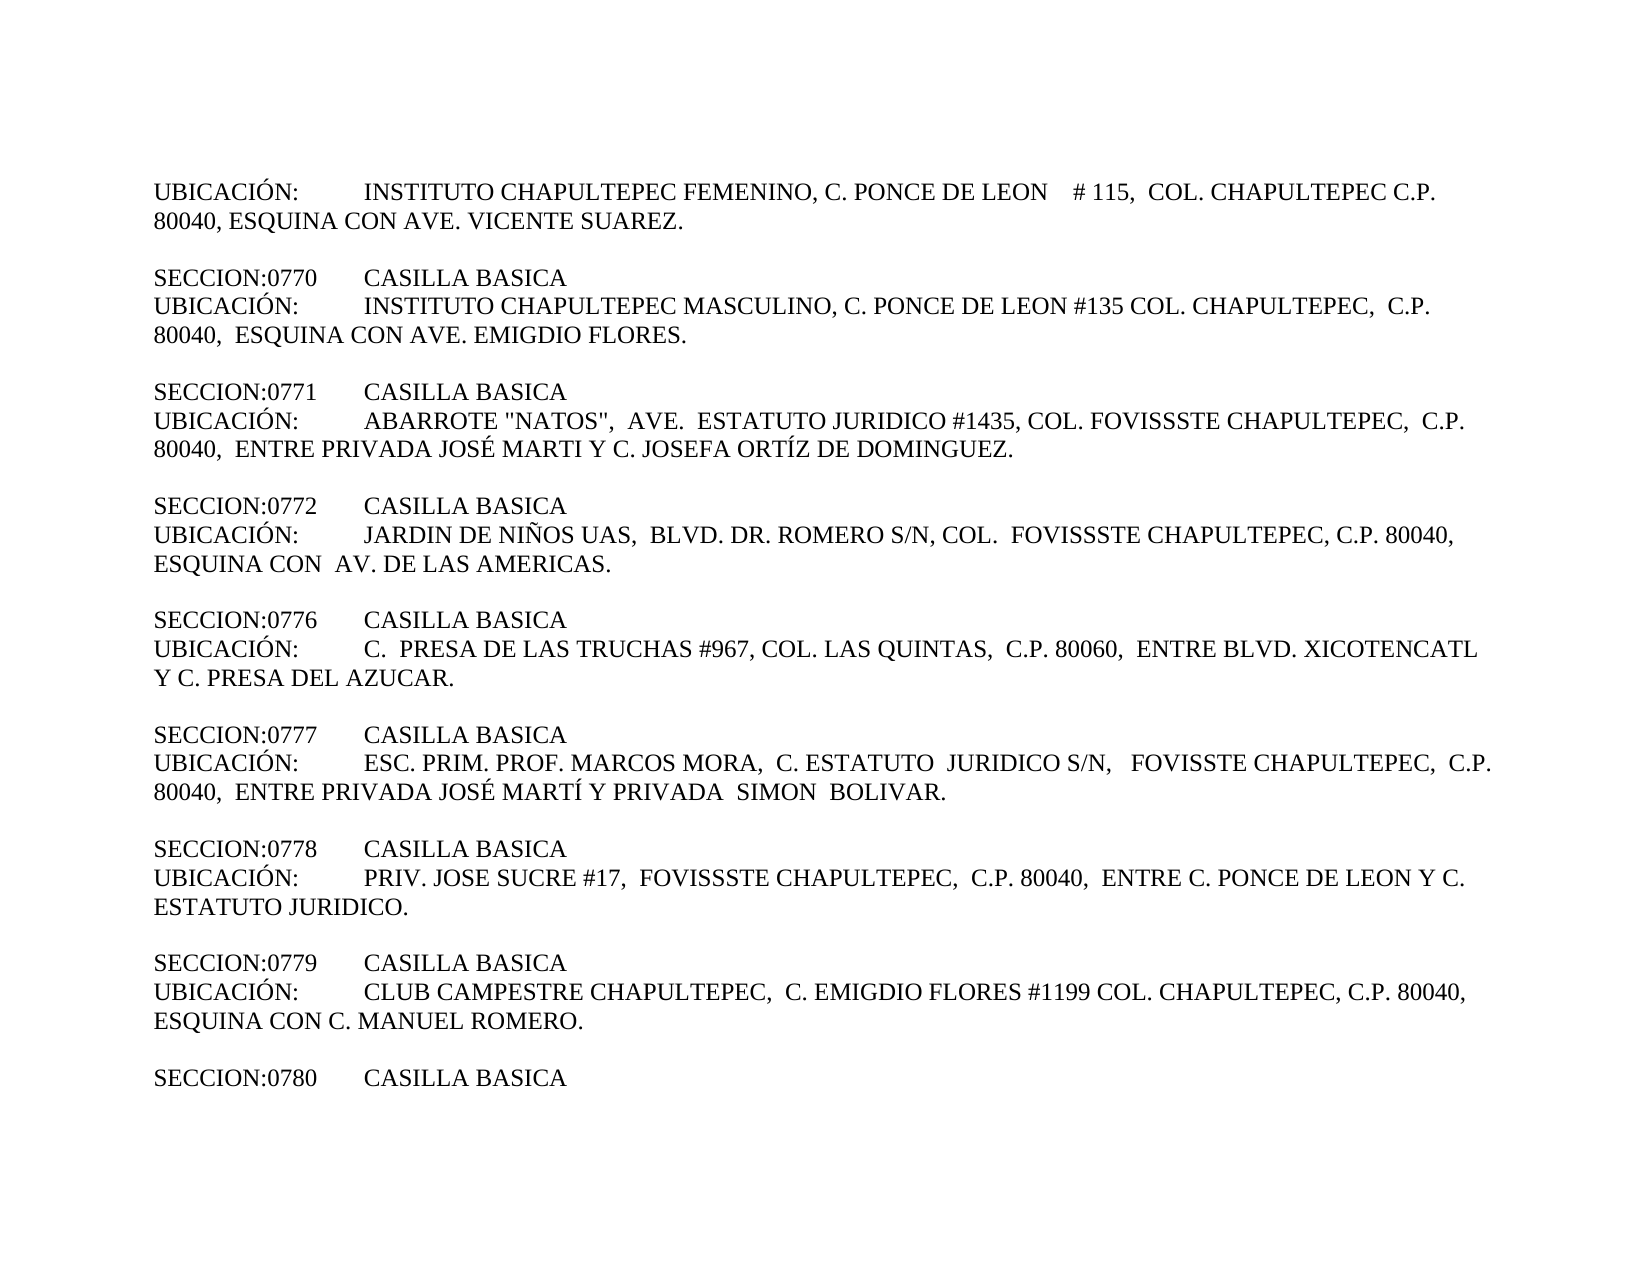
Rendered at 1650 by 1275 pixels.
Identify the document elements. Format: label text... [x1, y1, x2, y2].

text UBICACIÓN: ESC. PRIM. PROF. MARCOS MORA, C. ESTATUTO JURIDICO S/N, FOVISSTE CHAPULTEPEC, C.P. 80040, ENTRE PRIVADA JOSÉ MARTÍ Y PRIVADA SIMON BOLIVAR. [153, 748, 1502, 806]
text SECCION:0780 CASILLA BASICA [153, 1063, 1502, 1091]
text SECCION:0776 CASILLA BASICA [153, 606, 1502, 634]
text UBICACIÓN: C. PRESA DE LAS TRUCHAS #967, COL. LAS QUINTAS, C.P. 80060, ENTRE BLVD. XICOTENCATL Y C. PRESA DEL AZUCAR. [153, 634, 1502, 692]
text SECCION:0777 CASILLA BASICA [153, 720, 1502, 748]
text SECCION:0779 CASILLA BASICA [153, 948, 1502, 977]
text SECCION:0771 CASILLA BASICA [153, 377, 1502, 406]
text SECCION:0772 CASILLA BASICA [153, 491, 1502, 520]
text UBICACIÓN: CLUB CAMPESTRE CHAPULTEPEC, C. EMIGDIO FLORES #1199 COL. CHAPULTEPEC, C.P. 80040, ESQUINA CON C. MANUEL ROMERO. [153, 977, 1502, 1034]
text SECCION:0778 CASILLA BASICA [153, 834, 1502, 863]
text UBICACIÓN: JARDIN DE NIÑOS UAS, BLVD. DR. ROMERO S/N, COL. FOVISSSTE CHAPULTEPEC, C.P. 80040, ESQUINA CON AV. DE LAS AMERICAS. [153, 520, 1502, 577]
text UBICACIÓN: ABARROTE "NATOS", AVE. ESTATUTO JURIDICO #1435, COL. FOVISSSTE CHAPULTEPEC, C.P. 80040, ENTRE PRIVADA JOSÉ MARTI Y C. JOSEFA ORTÍZ DE DOMINGUEZ. [153, 406, 1502, 463]
text UBICACIÓN: PRIV. JOSE SUCRE #17, FOVISSSTE CHAPULTEPEC, C.P. 80040, ENTRE C. PONCE DE LEON Y C. ESTATUTO JURIDICO. [153, 863, 1502, 920]
text UBICACIÓN: INSTITUTO CHAPULTEPEC FEMENINO, C. PONCE DE LEON # 115, COL. CHAPULTEPEC C.P. 80040, ESQUINA CON AVE. VICENTE SUAREZ. [153, 177, 1502, 235]
text SECCION:0770 CASILLA BASICA [153, 263, 1502, 291]
text UBICACIÓN: INSTITUTO CHAPULTEPEC MASCULINO, C. PONCE DE LEON #135 COL. CHAPULTEPEC, C.P. 80040, ESQUINA CON AVE. EMIGDIO FLORES. [153, 291, 1502, 349]
